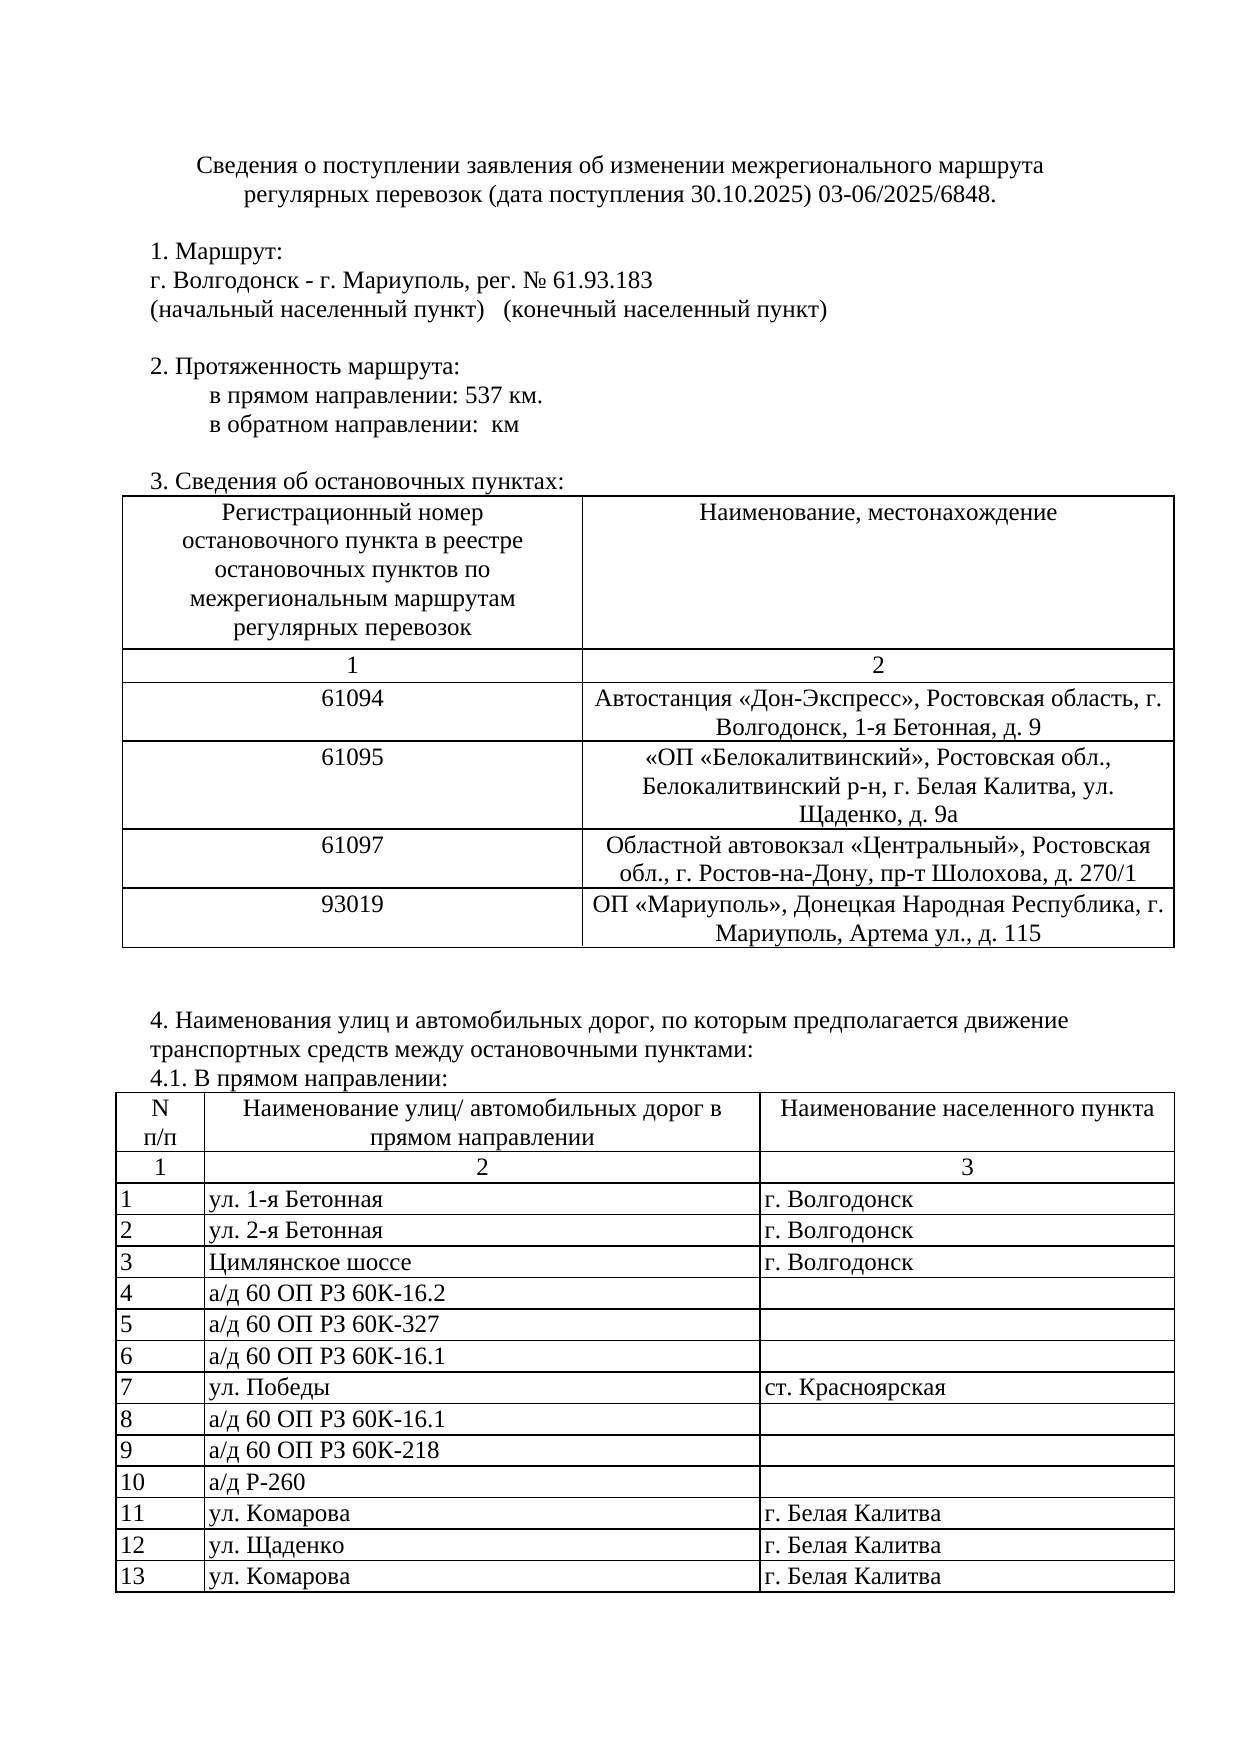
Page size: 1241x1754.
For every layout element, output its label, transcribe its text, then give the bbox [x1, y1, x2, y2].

table_cell ул. Победы [205, 1373, 759, 1402]
text 4. Наименования улиц и автомобильных дорог, по которым предполагается движение транспортных средств между остановочными пунктами: [150, 1005, 1090, 1063]
table_cell г. Белая Калитва [761, 1561, 1174, 1591]
table_cell 61097 [123, 830, 582, 887]
text в обратном направлении: км [150, 409, 1090, 437]
table_cell г. Волгодонск [761, 1247, 1174, 1277]
table_cell ОП «Мариуполь», Донецкая Народная Республика, г. Мариуполь, Артема ул., д. 115 [583, 889, 1173, 946]
table_header Наименование населенного пункта [761, 1093, 1174, 1151]
text Сведения о поступлении заявления об изменении межрегионального маршрута регулярных перевозок (дата поступления 30.10.2025) 03-06/2025/6848. [150, 150, 1090, 207]
text в прямом направлении: 537 км. [150, 380, 1090, 409]
text (начальный населенный пункт) (конечный населенный пункт) [150, 294, 1090, 322]
text 3. Сведения об остановочных пунктах: [150, 466, 1090, 495]
table_cell г. Волгодонск [761, 1215, 1174, 1245]
table_header Регистрационный номер остановочного пункта в реестре остановочных пунктов по межрегиональным маршрутам регулярных перевозок [123, 497, 582, 648]
table_cell а/д 60 ОП РЗ 60К-16.1 [205, 1341, 759, 1371]
table_cell 6 [117, 1341, 204, 1371]
table_cell а/д 60 ОП РЗ 60К-327 [205, 1310, 759, 1339]
table_cell 3 [117, 1247, 204, 1277]
table_cell Областной автовокзал «Центральный», Ростовская обл., г. Ростов-на-Дону, пр-т Шолохова, д. 270/1 [583, 830, 1173, 887]
table_cell «ОП «Белокалитвинский», Ростовская обл., Белокалитвинский р-н, г. Белая Калитва, ул. Щаденко, д. 9а [583, 742, 1173, 828]
table_cell а/д 60 ОП РЗ 60К-218 [205, 1436, 759, 1465]
table_cell г. Белая Калитва [761, 1498, 1174, 1528]
table_cell 93019 [123, 889, 582, 946]
table_cell 1 [117, 1184, 204, 1214]
table_cell 12 [117, 1530, 204, 1560]
text 2. Протяженность маршрута: [150, 351, 1090, 380]
table_header Наименование улиц/ автомобильных дорог в прямом направлении [205, 1093, 759, 1151]
table_header N п/п [117, 1093, 204, 1151]
table_cell 1 [117, 1152, 204, 1182]
table_cell ул. 1-я Бетонная [205, 1184, 759, 1214]
table_cell [761, 1310, 1174, 1339]
table_cell [761, 1467, 1174, 1497]
table_cell 4 [117, 1278, 204, 1308]
table_cell Цимлянское шоссе [205, 1247, 759, 1277]
table_cell 11 [117, 1498, 204, 1528]
table_cell [761, 1404, 1174, 1434]
table_cell [761, 1436, 1174, 1465]
table_cell а/д Р-260 [205, 1467, 759, 1497]
table_cell 3 [761, 1152, 1174, 1182]
table_cell 5 [117, 1310, 204, 1339]
table_cell 1 [123, 650, 582, 681]
table_cell г. Волгодонск [761, 1184, 1174, 1214]
table_cell 7 [117, 1373, 204, 1402]
table_cell Автостанция «Дон-Экспресс», Ростовская область, г. Волгодонск, 1-я Бетонная, д. 9 [583, 683, 1173, 740]
table_cell ул. Комарова [205, 1561, 759, 1591]
table_cell 13 [117, 1561, 204, 1591]
table_cell 2 [205, 1152, 759, 1182]
table_cell 61095 [123, 742, 582, 828]
table_header Наименование, местонахождение [583, 497, 1173, 648]
table_cell [761, 1341, 1174, 1371]
table_cell 2 [583, 650, 1173, 681]
text г. Волгодонск - г. Мариуполь, рег. № 61.93.183 [150, 265, 1090, 294]
text 4.1. В прямом направлении: [150, 1063, 1090, 1092]
table_cell а/д 60 ОП РЗ 60К-16.2 [205, 1278, 759, 1308]
table_cell ул. Комарова [205, 1498, 759, 1528]
table_cell 61094 [123, 683, 582, 740]
table_cell а/д 60 ОП РЗ 60К-16.1 [205, 1404, 759, 1434]
table_cell ст. Красноярская [761, 1373, 1174, 1402]
table_cell ул. Щаденко [205, 1530, 759, 1560]
table_cell 8 [117, 1404, 204, 1434]
table_cell 2 [117, 1215, 204, 1245]
table_cell г. Белая Калитва [761, 1530, 1174, 1560]
text 1. Маршрут: [150, 236, 1090, 265]
table_cell ул. 2-я Бетонная [205, 1215, 759, 1245]
table_cell 9 [117, 1436, 204, 1465]
table_cell 10 [117, 1467, 204, 1497]
table_cell [761, 1278, 1174, 1308]
